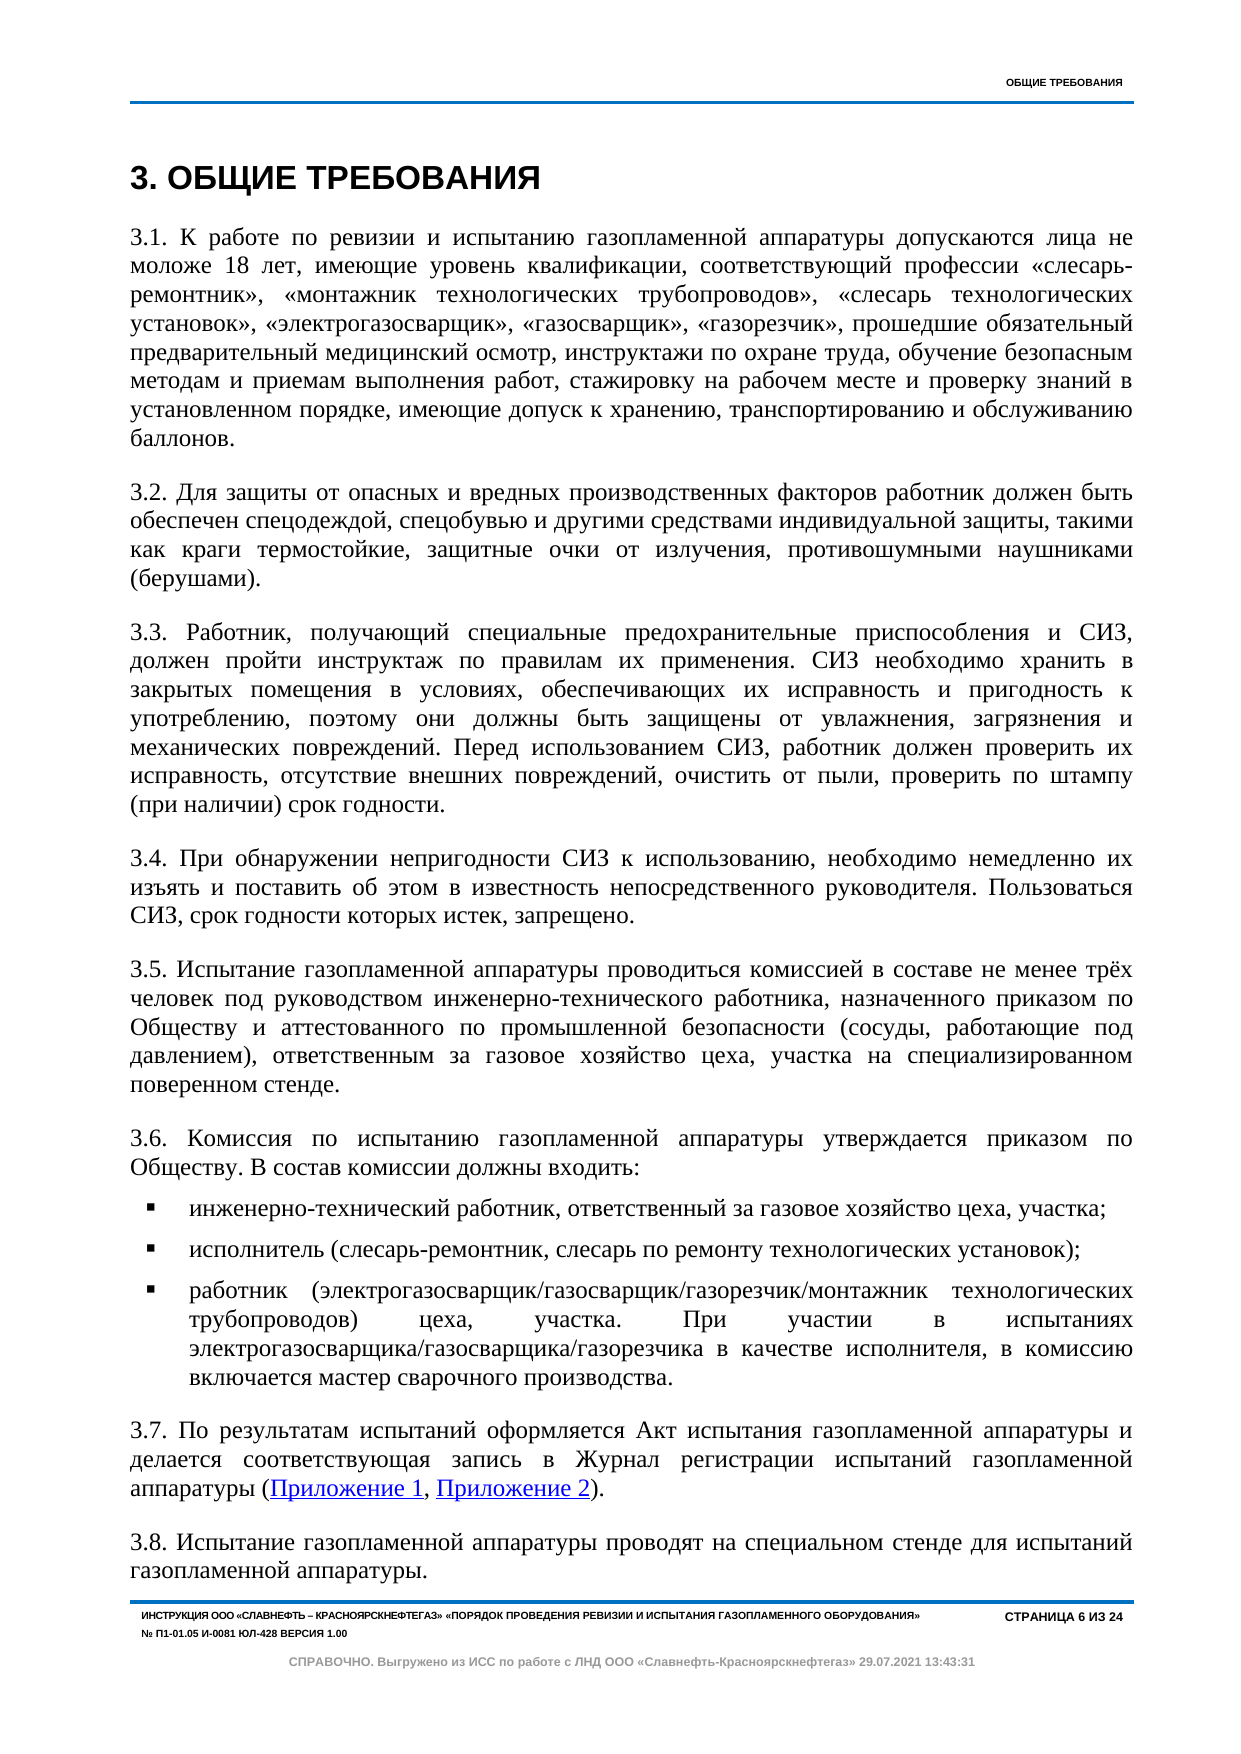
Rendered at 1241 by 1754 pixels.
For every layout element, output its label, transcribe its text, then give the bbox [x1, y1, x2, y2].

subtitle 3. ОБЩИЕ ТРЕБОВАНИЯ [130, 158, 1134, 197]
text 3.5. Испытание газопламенной аппаратуры проводиться комиссией в составе не менее трёх человек под руководством инженерно-технического работника, назначенного приказом по Обществу и аттестованного по промышленной безопасности (сосуды, работающие под давлением), ответственным за газовое хозяйство цеха, участка на специализированном поверенном стенде. [130, 954, 1134, 1098]
text 3.6. Комиссия по испытанию газопламенной аппаратуры утверждается приказом по Обществу. В состав комиссии должны входить: [130, 1123, 1134, 1180]
text 3.7. По результатам испытаний оформляется Акт испытания газопламенной аппаратуры и делается соответствующая запись в Журнал регистрации испытаний газопламенной аппаратуры (Приложение 1, Приложение 2). [130, 1415, 1134, 1502]
text 3.4. При обнаружении непригодности СИЗ к использованию, необходимо немедленно их изъять и поставить об этом в известность непосредственного руководителя. Пользоваться СИЗ, срок годности которых истек, запрещено. [130, 843, 1134, 929]
list исполнитель (слесарь-ремонтник, слесарь по ремонту технологических установок); [145, 1234, 1134, 1263]
list инженерно-технический работник, ответственный за газовое хозяйство цеха, участка; [145, 1193, 1134, 1222]
text 3.1. К работе по ревизии и испытанию газопламенной аппаратуры допускаются лица не моложе 18 лет, имеющие уровень квалификации, соответствующий профессии «слесарь-ремонтник», «монтажник технологических трубопроводов», «слесарь технологических установок», «электрогазосварщик», «газосварщик», «газорезчик», прошедшие обязательный предварительный медицинский осмотр, инструктажи по охране труда, обучение безопасным методам и приемам выполнения работ, стажировку на рабочем месте и проверку знаний в установленном порядке, имеющие допуск к хранению, транспортированию и обслуживанию баллонов. [130, 222, 1134, 452]
text 3.3. Работник, получающий специальные предохранительные приспособления и СИЗ, должен пройти инструктаж по правилам их применения. СИЗ необходимо хранить в закрытых помещения в условиях, обеспечивающих их исправность и пригодность к употреблению, поэтому они должны быть защищены от увлажнения, загрязнения и механических повреждений. Перед использованием СИЗ, работник должен проверить их исправность, отсутствие внешних повреждений, очистить от пыли, проверить по штампу (при наличии) срок годности. [130, 617, 1134, 818]
list работник (электрогазосварщик/газосварщик/газорезчик/монтажник технологических трубопроводов) цеха, участка. При участии в испытаниях электрогазосварщика/газосварщика/газорезчика в качестве исполнителя, в комиссию включается мастер сварочного производства. [145, 1275, 1134, 1390]
text 3.2. Для защиты от опасных и вредных производственных факторов работник должен быть обеспечен спецодеждой, спецобувью и другими средствами индивидуальной защиты, такими как краги термостойкие, защитные очки от излучения, противошумными наушниками (берушами). [130, 477, 1134, 592]
text 3.8. Испытание газопламенной аппаратуры проводят на специальном стенде для испытаний газопламенной аппаратуры. [130, 1527, 1134, 1584]
